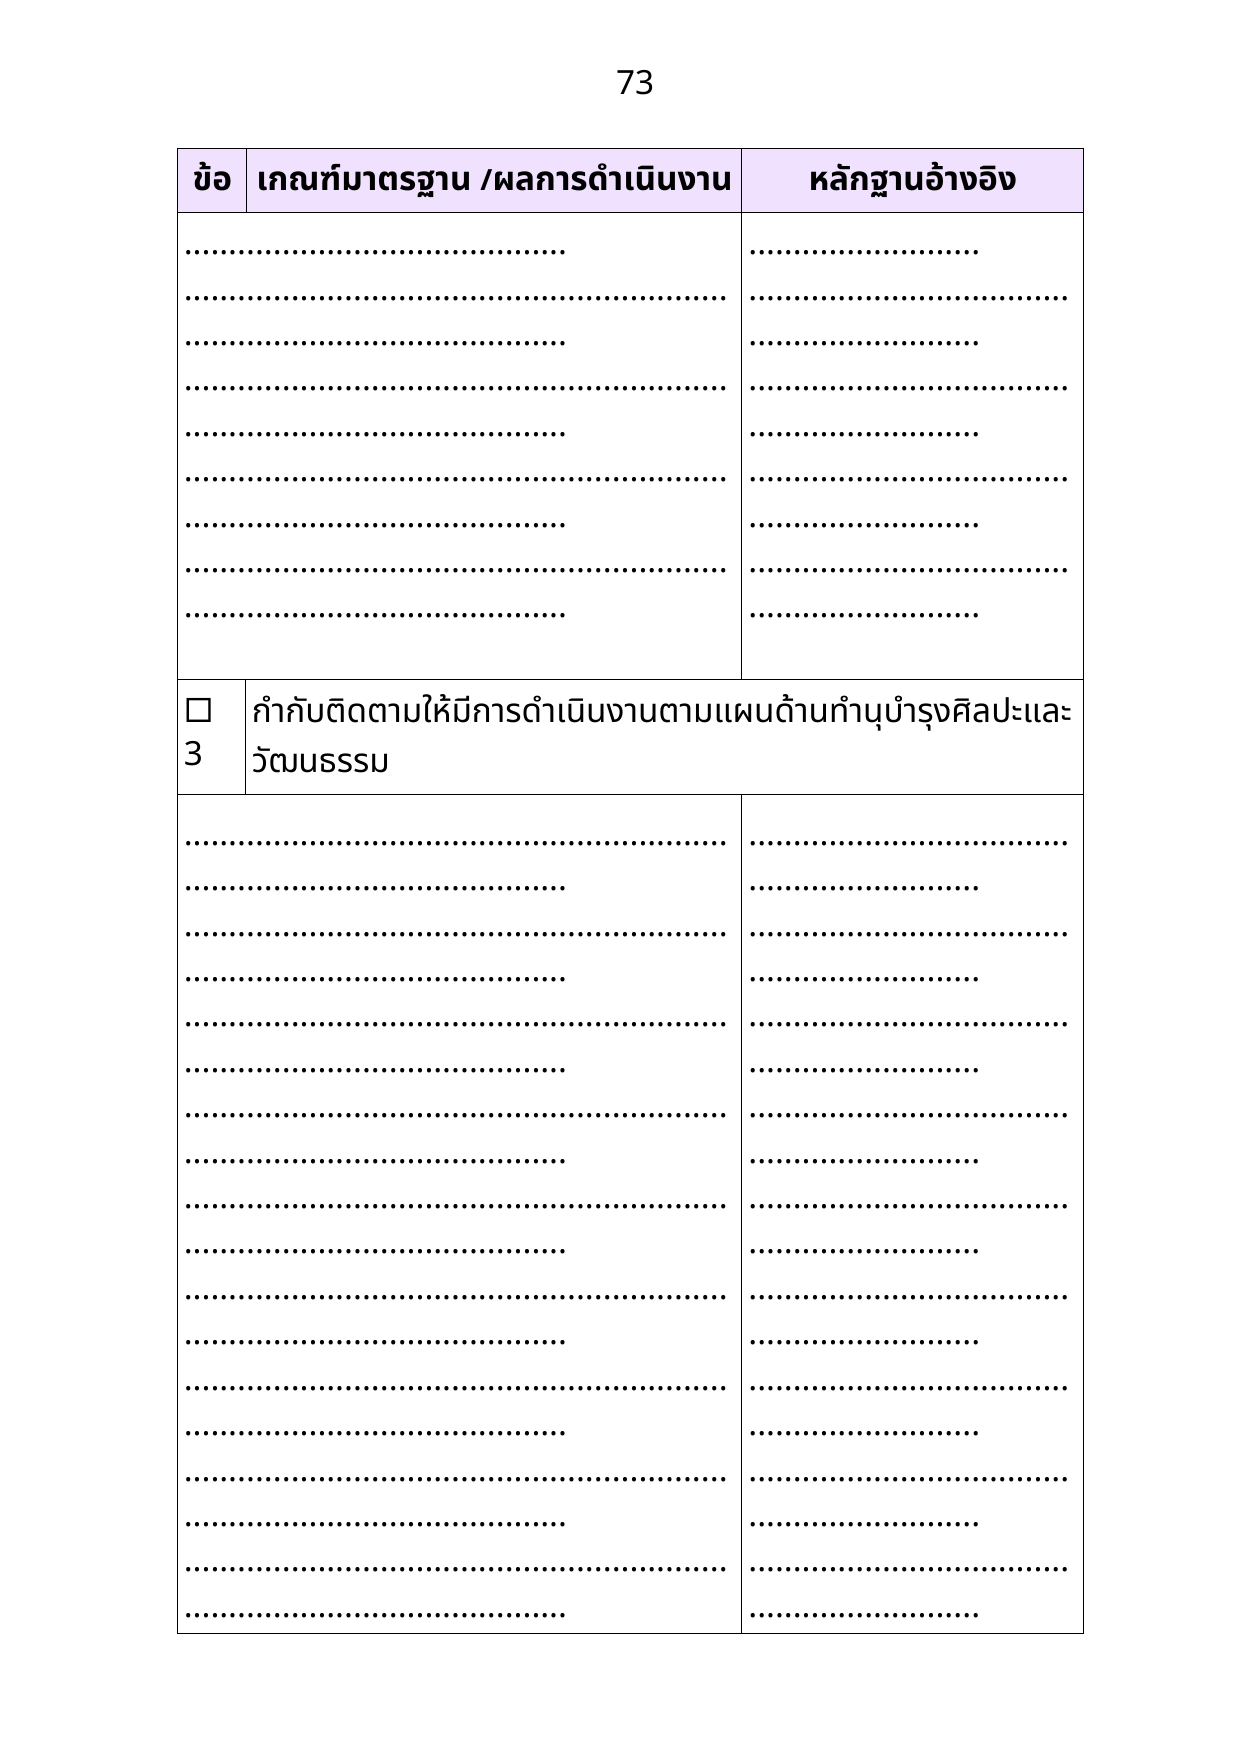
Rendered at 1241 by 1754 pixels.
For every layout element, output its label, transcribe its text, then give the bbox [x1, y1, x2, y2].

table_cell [742, 213, 1083, 679]
table_header หลักฐานอ้างอิง [742, 149, 1083, 212]
table_cell 3 [178, 680, 245, 794]
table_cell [742, 795, 1083, 1633]
table_header เกณฑ์มาตรฐาน /ผลการดำเนินงาน [247, 149, 741, 212]
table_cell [178, 213, 741, 679]
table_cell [178, 795, 741, 1633]
table_header ข้อ [178, 149, 246, 212]
table_cell กำกับติดตามให้มีการดำเนินงานตามแผนด้านทำนุบำรุงศิลปะและวัฒนธรรม [246, 680, 1083, 794]
